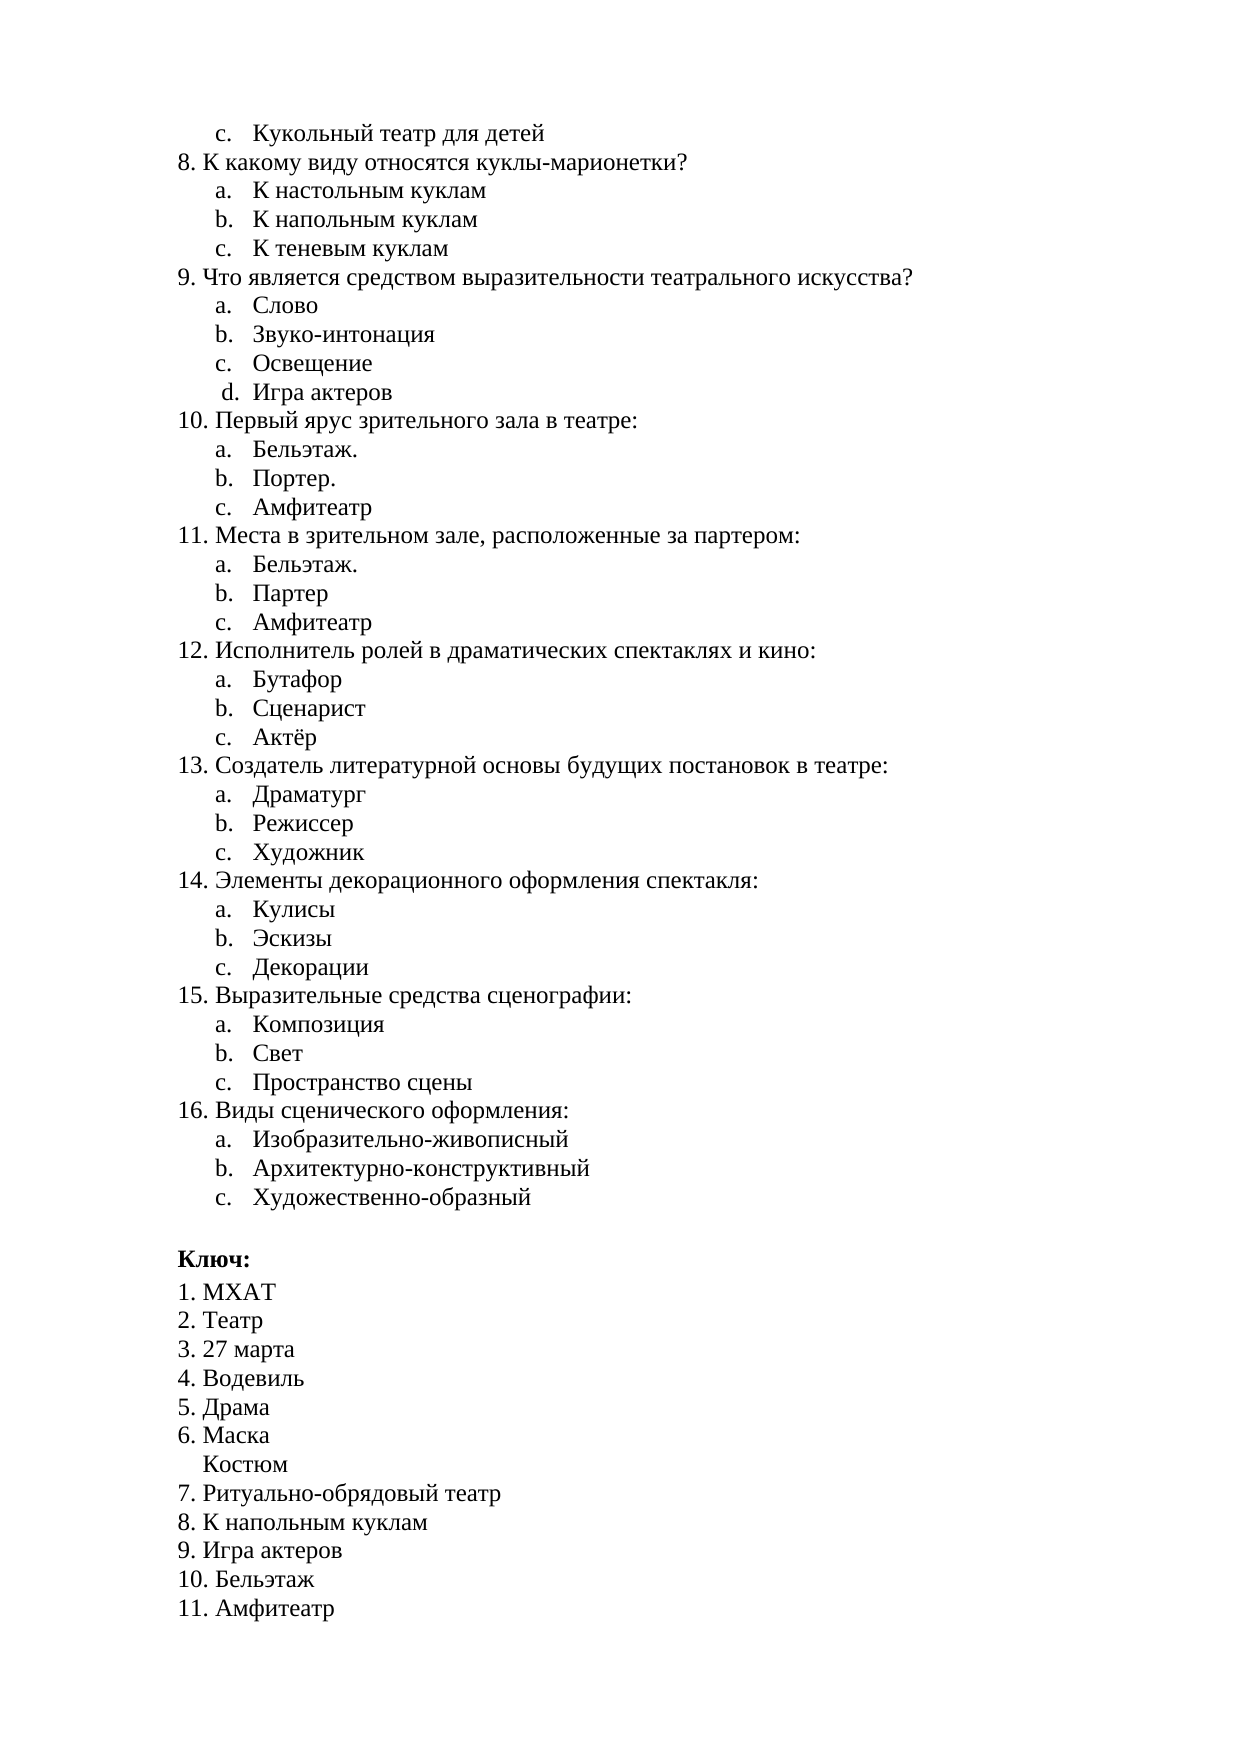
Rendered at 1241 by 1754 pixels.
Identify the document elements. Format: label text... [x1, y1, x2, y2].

list К напольным куклам [215, 204, 1152, 233]
list Свет [215, 1038, 1152, 1067]
list Декорации [215, 952, 1152, 981]
text 3. 27 марта [177, 1334, 1152, 1363]
text 8. К напольным куклам [177, 1507, 1152, 1535]
list Амфитеатр [215, 492, 1152, 521]
list К настольным куклам [215, 176, 1152, 204]
text 12. Исполнитель ролей в драматических спектаклях и кино: [177, 636, 1152, 664]
list Бутафор [215, 664, 1152, 693]
list Режиссер [215, 808, 1152, 837]
list Художник [215, 837, 1152, 866]
list Сценарист [215, 693, 1152, 722]
text Ключ: [177, 1244, 1152, 1272]
list Бельэтаж. [215, 434, 1152, 463]
list Бельэтаж. [215, 549, 1152, 578]
text 1. МХАТ [177, 1277, 1152, 1305]
text 11. Места в зрительном зале, расположенные за партером: [177, 521, 1152, 549]
text 4. Водевиль [177, 1363, 1152, 1392]
text 13. Создатель литературной основы будущих постановок в театре: [177, 751, 1152, 779]
text 7. Ритуально-обрядовый театр [177, 1478, 1152, 1507]
list Композиция [215, 1009, 1152, 1038]
list Актёр [215, 722, 1152, 751]
text 11. Амфитеатр [177, 1593, 1152, 1622]
list Эскизы [215, 923, 1152, 952]
list Изобразительно-живописный [215, 1124, 1152, 1153]
text 9. Игра актеров [177, 1535, 1152, 1564]
text 8. К какому виду относятся куклы-марионетки? [177, 147, 1152, 176]
list Художественно-образный [215, 1182, 1152, 1211]
text Костюм [177, 1449, 1152, 1478]
list Кукольный театр для детей [215, 118, 1152, 147]
list Архитектурно-конструктивный [215, 1153, 1152, 1182]
list Слово [215, 291, 1152, 319]
list Освещение [215, 348, 1152, 377]
list Партер [215, 578, 1152, 607]
list Амфитеатр [215, 607, 1152, 636]
list Звуко-интонация [215, 319, 1152, 348]
text 16. Виды сценического оформления: [177, 1096, 1152, 1124]
list К теневым куклам [215, 233, 1152, 262]
text 5. Драма [177, 1392, 1152, 1420]
text 10. Бельэтаж [177, 1564, 1152, 1593]
text 6. Маска [177, 1420, 1152, 1449]
text 10. Первый ярус зрительного зала в театре: [177, 406, 1152, 434]
text 9. Что является средством выразительности театрального искусства? [177, 262, 1152, 291]
list Портер. [215, 463, 1152, 492]
text 15. Выразительные средства сценографии: [177, 981, 1152, 1009]
list Кулисы [215, 894, 1152, 923]
list Пространство сцены [215, 1067, 1152, 1096]
text d. Игра актеров [177, 377, 1152, 406]
text 2. Театр [177, 1305, 1152, 1334]
text 14. Элементы декорационного оформления спектакля: [177, 866, 1152, 894]
list Драматург [215, 779, 1152, 808]
